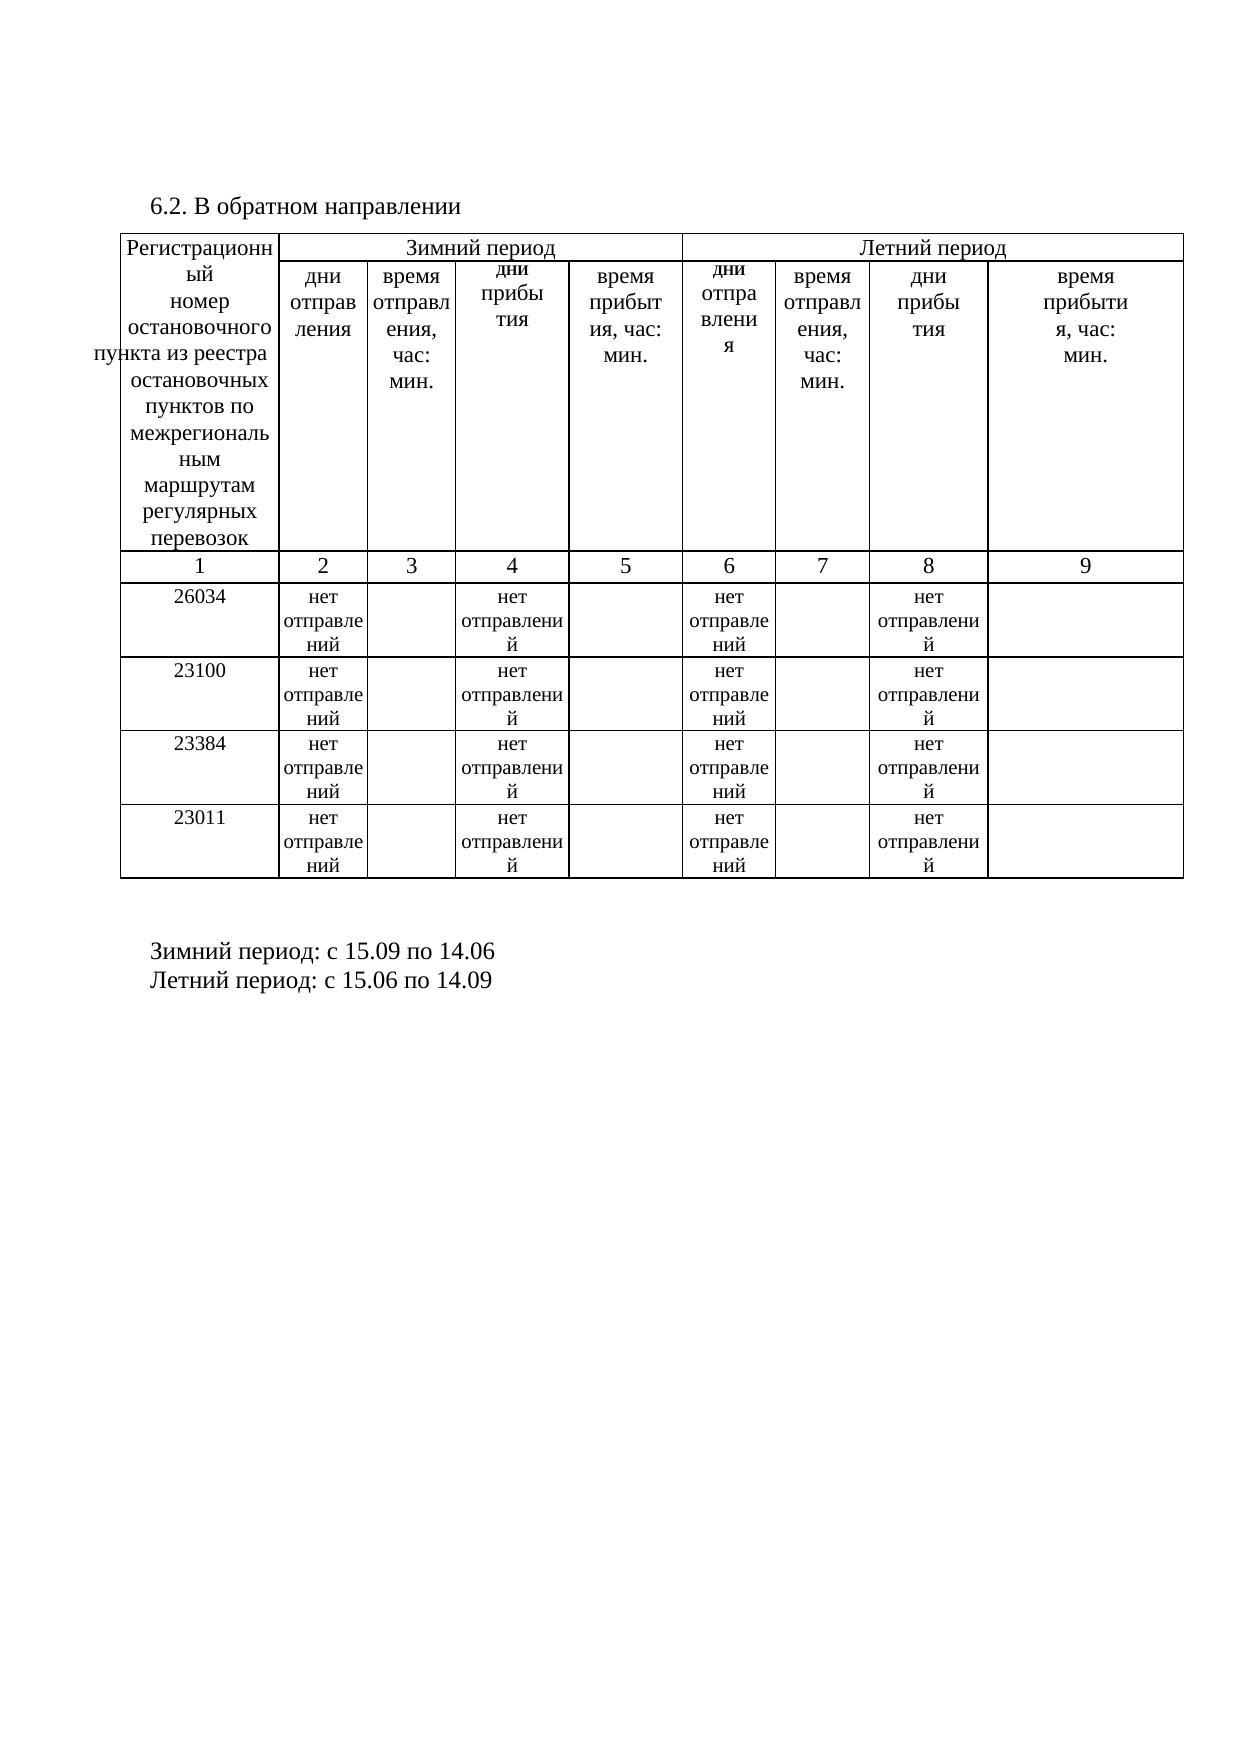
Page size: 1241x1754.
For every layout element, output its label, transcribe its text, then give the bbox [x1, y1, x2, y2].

table_cell нет отправлений [456, 658, 568, 730]
table_cell [776, 805, 869, 877]
text Зимний период: с 15.09 по 14.06 [150, 936, 1090, 965]
table_cell нет отправлений [280, 805, 367, 877]
table_cell нет отправлений [870, 805, 987, 877]
table_cell нет отправлений [280, 731, 367, 803]
table_cell [368, 731, 455, 803]
table_cell [570, 731, 682, 803]
table_cell время отправл ения, час: мин. [368, 262, 455, 550]
table_cell 23100 [121, 658, 278, 730]
table_cell 7 [776, 552, 869, 582]
table_cell [776, 658, 869, 730]
table_cell нет отправлений [683, 805, 775, 877]
table_cell 8 [870, 552, 987, 582]
table_cell [989, 658, 1183, 730]
table_cell нет отправлений [456, 731, 568, 803]
table_cell 6 [683, 552, 775, 582]
table_cell 23384 [121, 731, 278, 803]
text 6.2. В обратном направлении [150, 191, 1090, 220]
table_cell [776, 731, 869, 803]
table_cell 5 [570, 552, 682, 582]
table_cell [570, 658, 682, 730]
table_cell [989, 731, 1183, 803]
table_cell 26034 [121, 584, 278, 656]
table_cell время прибыт ия, час: мин. [570, 262, 682, 550]
table_cell время отправл ения, час: мин. [776, 262, 869, 550]
table_cell нет отправлений [683, 658, 775, 730]
table_cell дни отправ ления [280, 262, 367, 550]
table_cell нет отправлений [683, 731, 775, 803]
table_cell нет отправлений [456, 805, 568, 877]
table_cell [570, 584, 682, 656]
table_header Зимний период [280, 234, 682, 260]
table_cell 1 [121, 552, 278, 582]
table_cell дни прибы тия [870, 262, 987, 550]
table_cell [368, 584, 455, 656]
table_cell нет отправлений [870, 658, 987, 730]
table_cell [989, 584, 1183, 656]
table_cell 9 [989, 552, 1183, 582]
table_cell нет отправлений [456, 584, 568, 656]
table_cell время прибыти я, час: мин. [989, 262, 1183, 550]
table_cell [368, 658, 455, 730]
table_header Регистрационный номер остановочного пункта из реестра остановочных пунктов по межрегиональным маршрутам регулярных перевозок [121, 234, 278, 550]
table_cell [989, 805, 1183, 877]
table_cell 4 [456, 552, 568, 582]
table_cell 23011 [121, 805, 278, 877]
table_cell нет отправлений [280, 584, 367, 656]
table_cell 3 [368, 552, 455, 582]
text Летний период: с 15.06 по 14.09 [150, 965, 1090, 994]
table_cell [776, 584, 869, 656]
table_cell нет отправлений [280, 658, 367, 730]
table_cell нет отправлений [870, 731, 987, 803]
table_cell [570, 805, 682, 877]
table_cell [368, 805, 455, 877]
table_cell ДНИ отпра влени я [683, 262, 775, 550]
table_cell ДНИ прибы тия [456, 262, 568, 550]
table_cell нет отправлений [870, 584, 987, 656]
table_cell нет отправлений [683, 584, 775, 656]
table_cell 2 [280, 552, 367, 582]
table_header Летний период [683, 234, 1183, 260]
